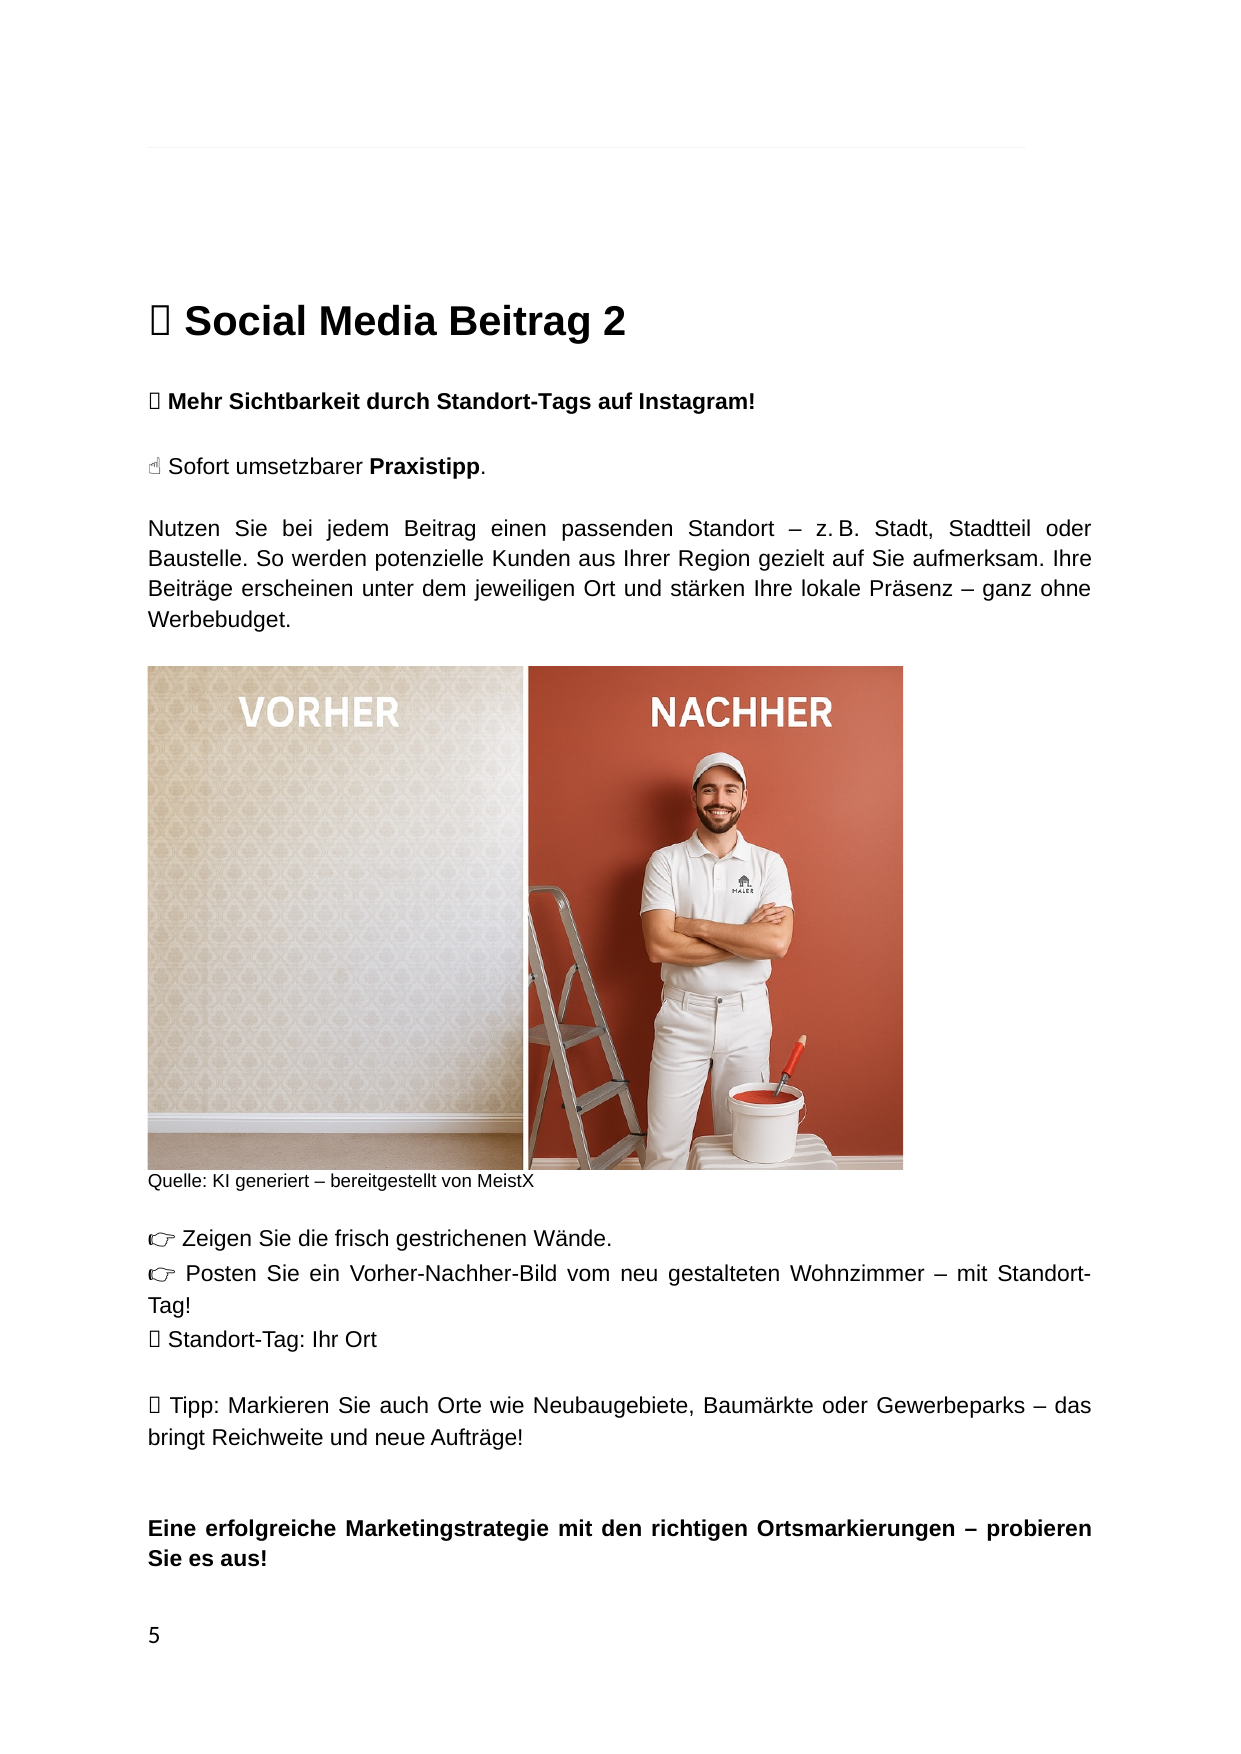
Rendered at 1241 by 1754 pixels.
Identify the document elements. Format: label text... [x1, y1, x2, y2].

text Nutzen Sie bei jedem Beitrag einen passenden Standort – z. B. Stadt, Stadtteil oder Baustelle. So werden potenzielle Kunden aus Ihrer Region gezielt auf Sie aufmerksam. Ihre Beiträge erscheinen unter dem jeweiligen Ort und stärken Ihre lokale Präsenz – ganz ohne Werbebudget. [148, 515, 1093, 632]
subtitle 📱 Social Media Beitrag 2 [148, 290, 1093, 347]
text 📍 Standort-Tag: Ihr Ort [148, 1323, 1093, 1354]
text 💡 Tipp: Markieren Sie auch Orte wie Neubaugebiete, Baumärkte oder Gewerbeparks – das bringt Reichweite und neue Aufträge! [148, 1389, 1093, 1450]
text 👉 Posten Sie ein Vorher-Nachher-Bild vom neu gestalteten Wohnzimmer – mit Standort-Tag! [148, 1257, 1093, 1319]
text 📍 Mehr Sichtbarkeit durch Standort-Tags auf Instagram! [148, 385, 1093, 416]
text 👉 Zeigen Sie die frisch gestrichenen Wände. [148, 1221, 1093, 1253]
text ☝️ Sofort umsetzbarer Praxistipp. [148, 450, 1093, 481]
picture [147, 666, 904, 1170]
text Eine erfolgreiche Marketingstrategie mit den richtigen Ortsmarkierungen – probieren Sie es aus! [148, 1514, 1093, 1571]
text Quelle: KI generiert – bereitgestellt von MeistX [148, 1170, 1093, 1191]
